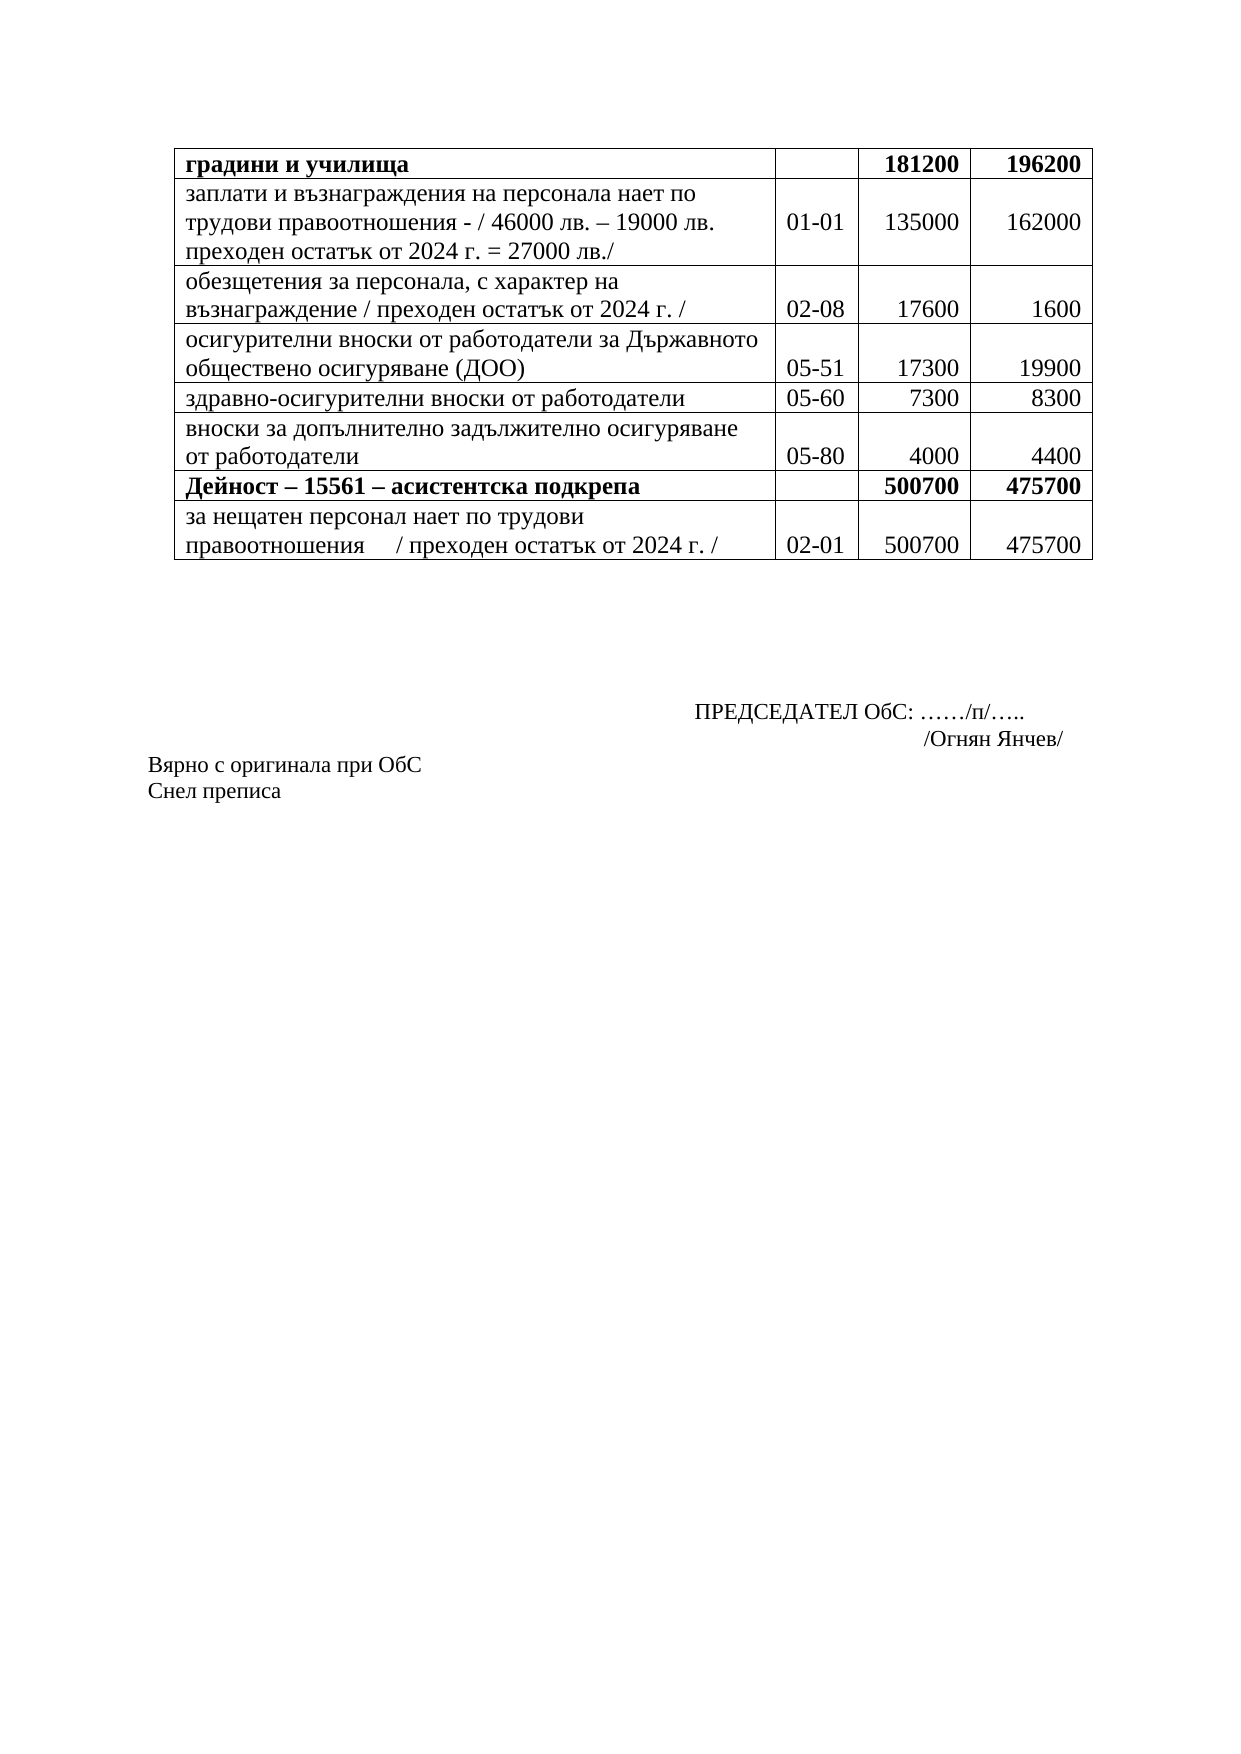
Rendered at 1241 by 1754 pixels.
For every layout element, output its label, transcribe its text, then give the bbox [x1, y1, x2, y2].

table_cell 4400 [971, 413, 1092, 470]
table_cell 500700 [859, 501, 970, 558]
text Снел преписа [148, 777, 1093, 804]
table_cell осигурителни вноски от работодатели за Държавното обществено осигуряване (ДОО) [175, 324, 775, 382]
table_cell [175, 149, 775, 177]
table_cell 19900 [971, 324, 1092, 382]
table_cell 7300 [859, 383, 970, 412]
text /Огнян Янчев/ [148, 725, 1063, 751]
text Вярно с оригинала при ОбС [148, 751, 1063, 777]
table_cell 475700 [971, 471, 1092, 500]
table_cell 196200 [971, 149, 1092, 177]
table_cell 500700 [859, 471, 970, 500]
table_cell 1600 [971, 266, 1092, 323]
table_cell 17600 [859, 266, 970, 323]
table_cell 8300 [971, 383, 1092, 412]
table_cell 05-51 [776, 324, 858, 382]
table_cell 17300 [859, 324, 970, 382]
text ПРЕДСЕДАТЕЛ ОбС: ……/п/….. [148, 698, 1063, 725]
table_cell 05-80 [776, 413, 858, 470]
table_cell заплати и възнаграждения на персонала нает по трудови правоотношения - / 46000 лв. – 19000 лв. преходен остатък от 2024 г. = 27000 лв./ [175, 179, 775, 265]
table_cell 4000 [859, 413, 970, 470]
table_cell 02-01 [776, 501, 858, 558]
table_cell [776, 471, 858, 500]
table_cell обезщетения за персонала, с характер на възнаграждение / преходен остатък от 2024 г. / [175, 266, 775, 323]
table_cell 02-08 [776, 266, 858, 323]
table_cell Дейност – 15561 – асистентска подкрепа [175, 471, 775, 500]
table_cell вноски за допълнително задължително осигуряване от работодатели [175, 413, 775, 470]
table_cell 05-60 [776, 383, 858, 412]
table_cell 162000 [971, 179, 1092, 265]
table_cell [776, 149, 858, 177]
table_cell 181200 [859, 149, 970, 177]
table_cell 135000 [859, 179, 970, 265]
table_cell за нещатен персонал нает по трудови правоотношения / преходен остатък от 2024 г. / [175, 501, 775, 558]
table_cell здравно-осигурителни вноски от работодатели [175, 383, 775, 412]
table_cell 01-01 [776, 179, 858, 265]
table_cell 475700 [971, 501, 1092, 558]
